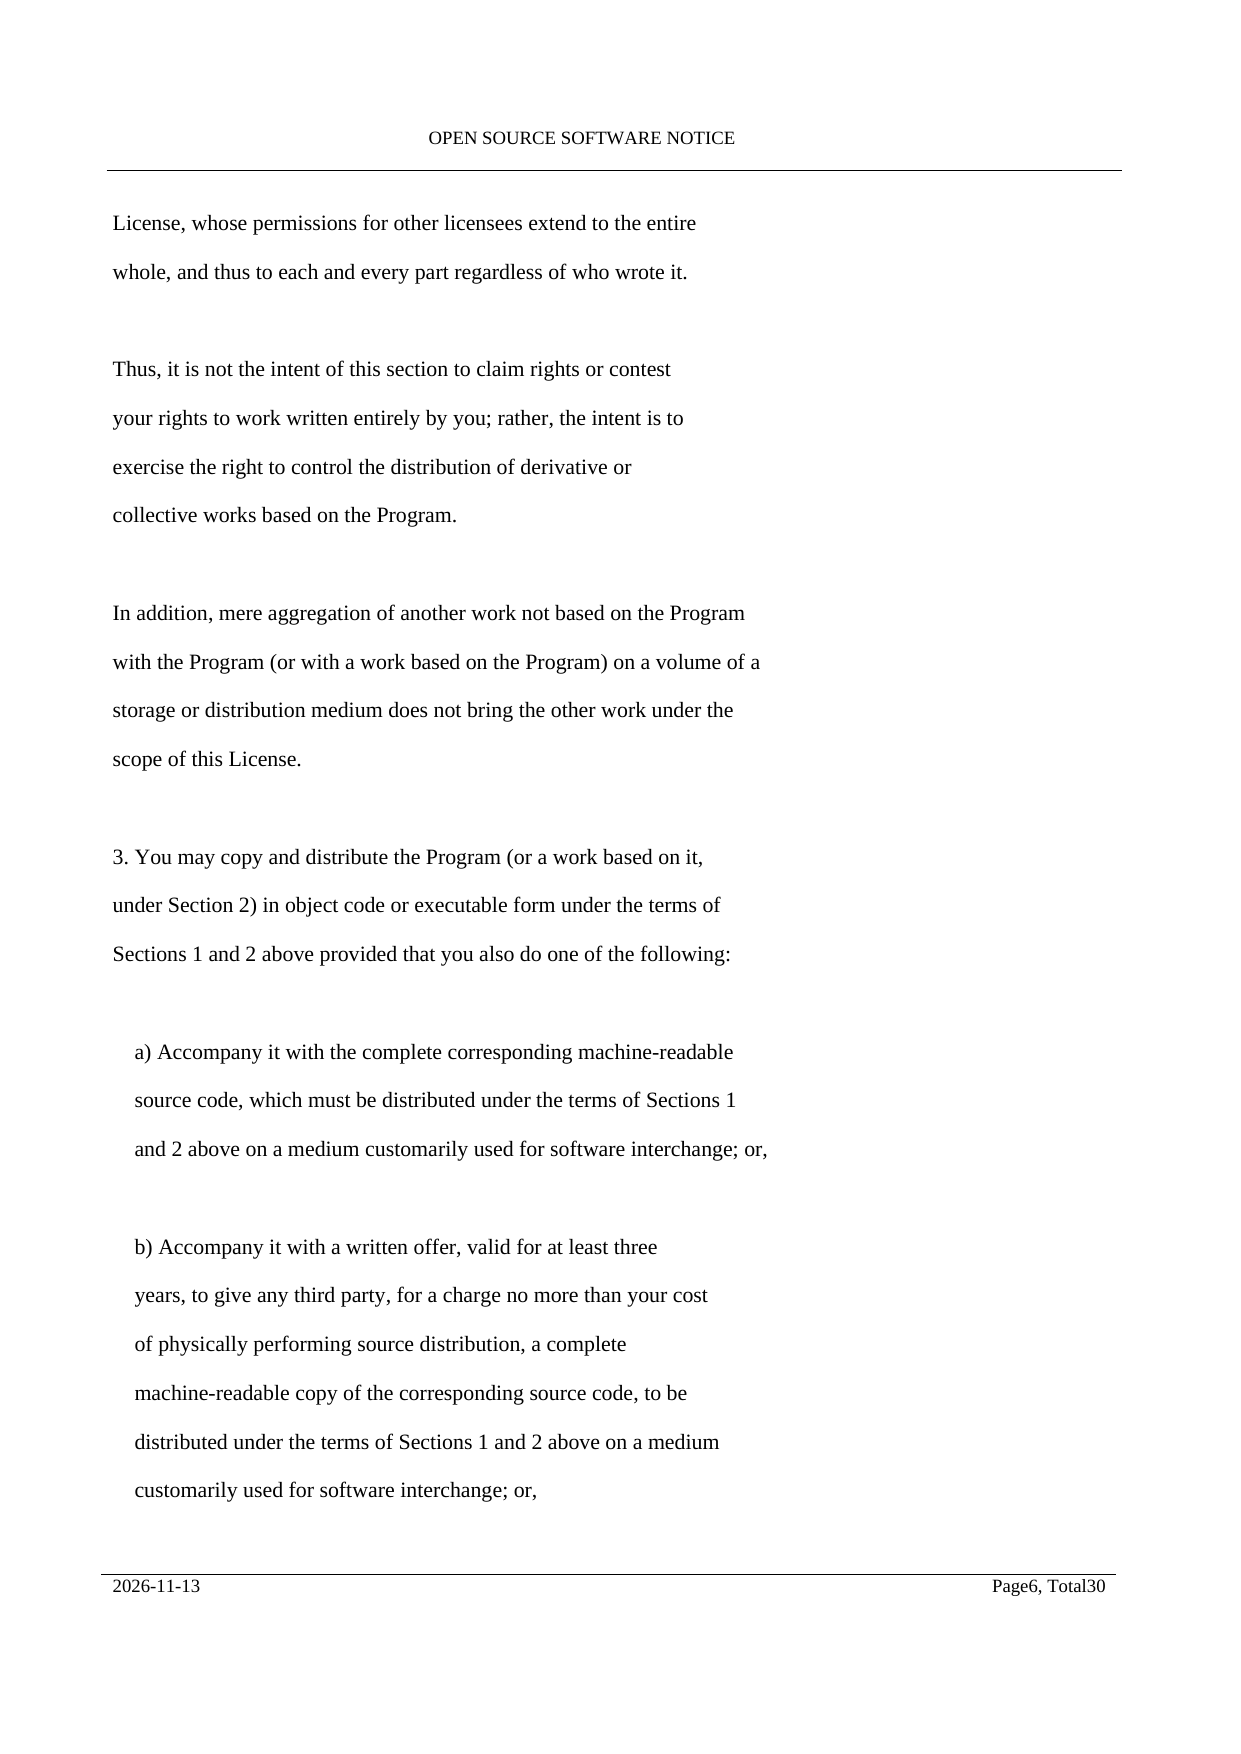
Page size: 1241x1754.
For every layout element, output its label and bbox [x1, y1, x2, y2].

text [112, 206, 1128, 1506]
